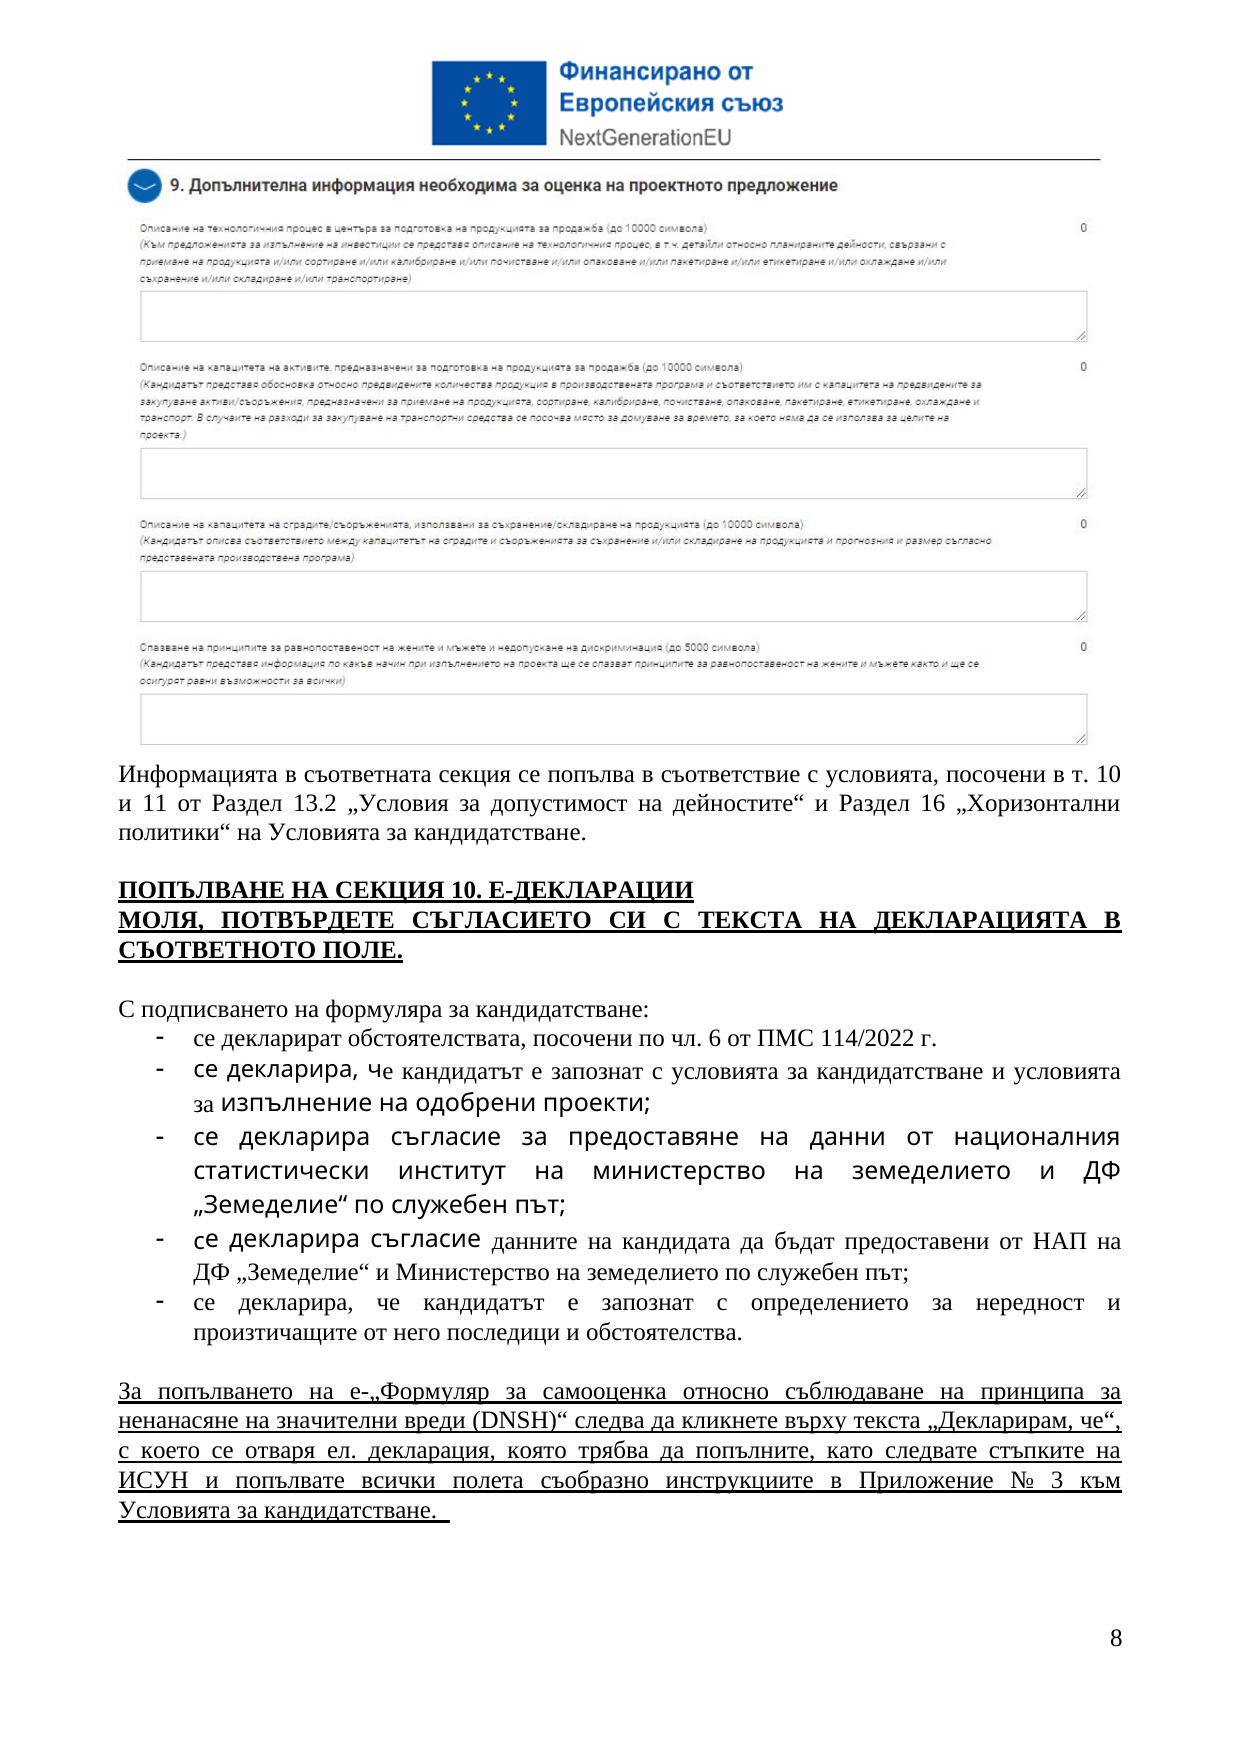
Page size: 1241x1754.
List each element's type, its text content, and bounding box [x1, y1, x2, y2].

text За попълването на е-„Формуляр за самооценка относно съблюдаване на принципа за ненанасяне на значителни вреди (DNSH)“ следва да кликнете върху текста „Декларирам, че“, с което се отваря ел. декларация, която трябва да попълните, като следвате стъпките на ИСУН и попълвате всички полета съобразно инструкциите в Приложение № 3 към Условията за кандидатстване. [118, 1433, 1122, 1461]
text За попълването на е-„Формуляр за самооценка относно съблюдаване на принципа за ненанасяне на значителни вреди (DNSH)“ следва да кликнете върху текста „Декларирам, че“, с което се отваря ел. декларация, която трябва да попълните, като следвате стъпките на ИСУН и попълвате всички полета съобразно инструкциите в Приложение № 3 към Условията за кандидатстване. [118, 1374, 1122, 1401]
text С подписването на формуляра за кандидатстване: [118, 992, 1122, 1022]
list се декларира, че кандидатът е запознат с условията за кандидатстване и условията за изпълнение на одобрени проекти; [156, 1052, 1122, 1119]
text Информацията в съответната секция се попълва в съответствие с условията, посочени в т. 10 и 11 от Раздел 13.2 „Условия за допустимост на дейностите“ и Раздел 16 „Хоризонтални политики“ на Условията за кандидатстване. [118, 759, 1122, 845]
text За попълването на е-„Формуляр за самооценка относно съблюдаване на принципа за ненанасяне на значителни вреди (DNSH)“ следва да кликнете върху текста „Декларирам, че“, с което се отваря ел. декларация, която трябва да попълните, като следвате стъпките на ИСУН и попълвате всички полета съобразно инструкциите в Приложение № 3 към Условията за кандидатстване. [118, 1463, 1122, 1490]
text Попълване на секция 10. Е-декларации [118, 874, 1122, 904]
picture [118, 47, 1109, 759]
text Моля, потвърдете съгласието си с текста на Декларацията в съответното поле. [118, 904, 1122, 930]
list се декларира, че кандидатът е запознат с определението за нередност и произтичащите от него последици и обстоятелства. [156, 1286, 1122, 1346]
list се декларира съгласие за предоставяне на данни от националния статистически институт на министерство на земеделието и ДФ „Земеделие“ по служебен път; [156, 1119, 1122, 1221]
text За попълването на е-„Формуляр за самооценка относно съблюдаване на принципа за ненанасяне на значителни вреди (DNSH)“ следва да кликнете върху текста „Декларирам, че“, с което се отваря ел. декларация, която трябва да попълните, като следвате стъпките на ИСУН и попълвате всички полета съобразно инструкциите в Приложение № 3 към Условията за кандидатстване. [118, 1404, 1122, 1431]
text Моля, потвърдете съгласието си с текста на Декларацията в съответното поле. [118, 933, 1122, 964]
list се декларира съгласие данните на кандидата да бъдат предоставени от НАП на ДФ „Земеделие“ и Министерство на земеделието по служебен път; [156, 1221, 1122, 1286]
text За попълването на е-„Формуляр за самооценка относно съблюдаване на принципа за ненанасяне на значителни вреди (DNSH)“ следва да кликнете върху текста „Декларирам, че“, с което се отваря ел. декларация, която трябва да попълните, като следвате стъпките на ИСУН и попълвате всички полета съобразно инструкциите в Приложение № 3 към Условията за кандидатстване. [118, 1493, 1122, 1524]
list се декларират обстоятелствата, посочени по чл. 6 от ПМС 114/2022 г. [156, 1022, 1122, 1052]
